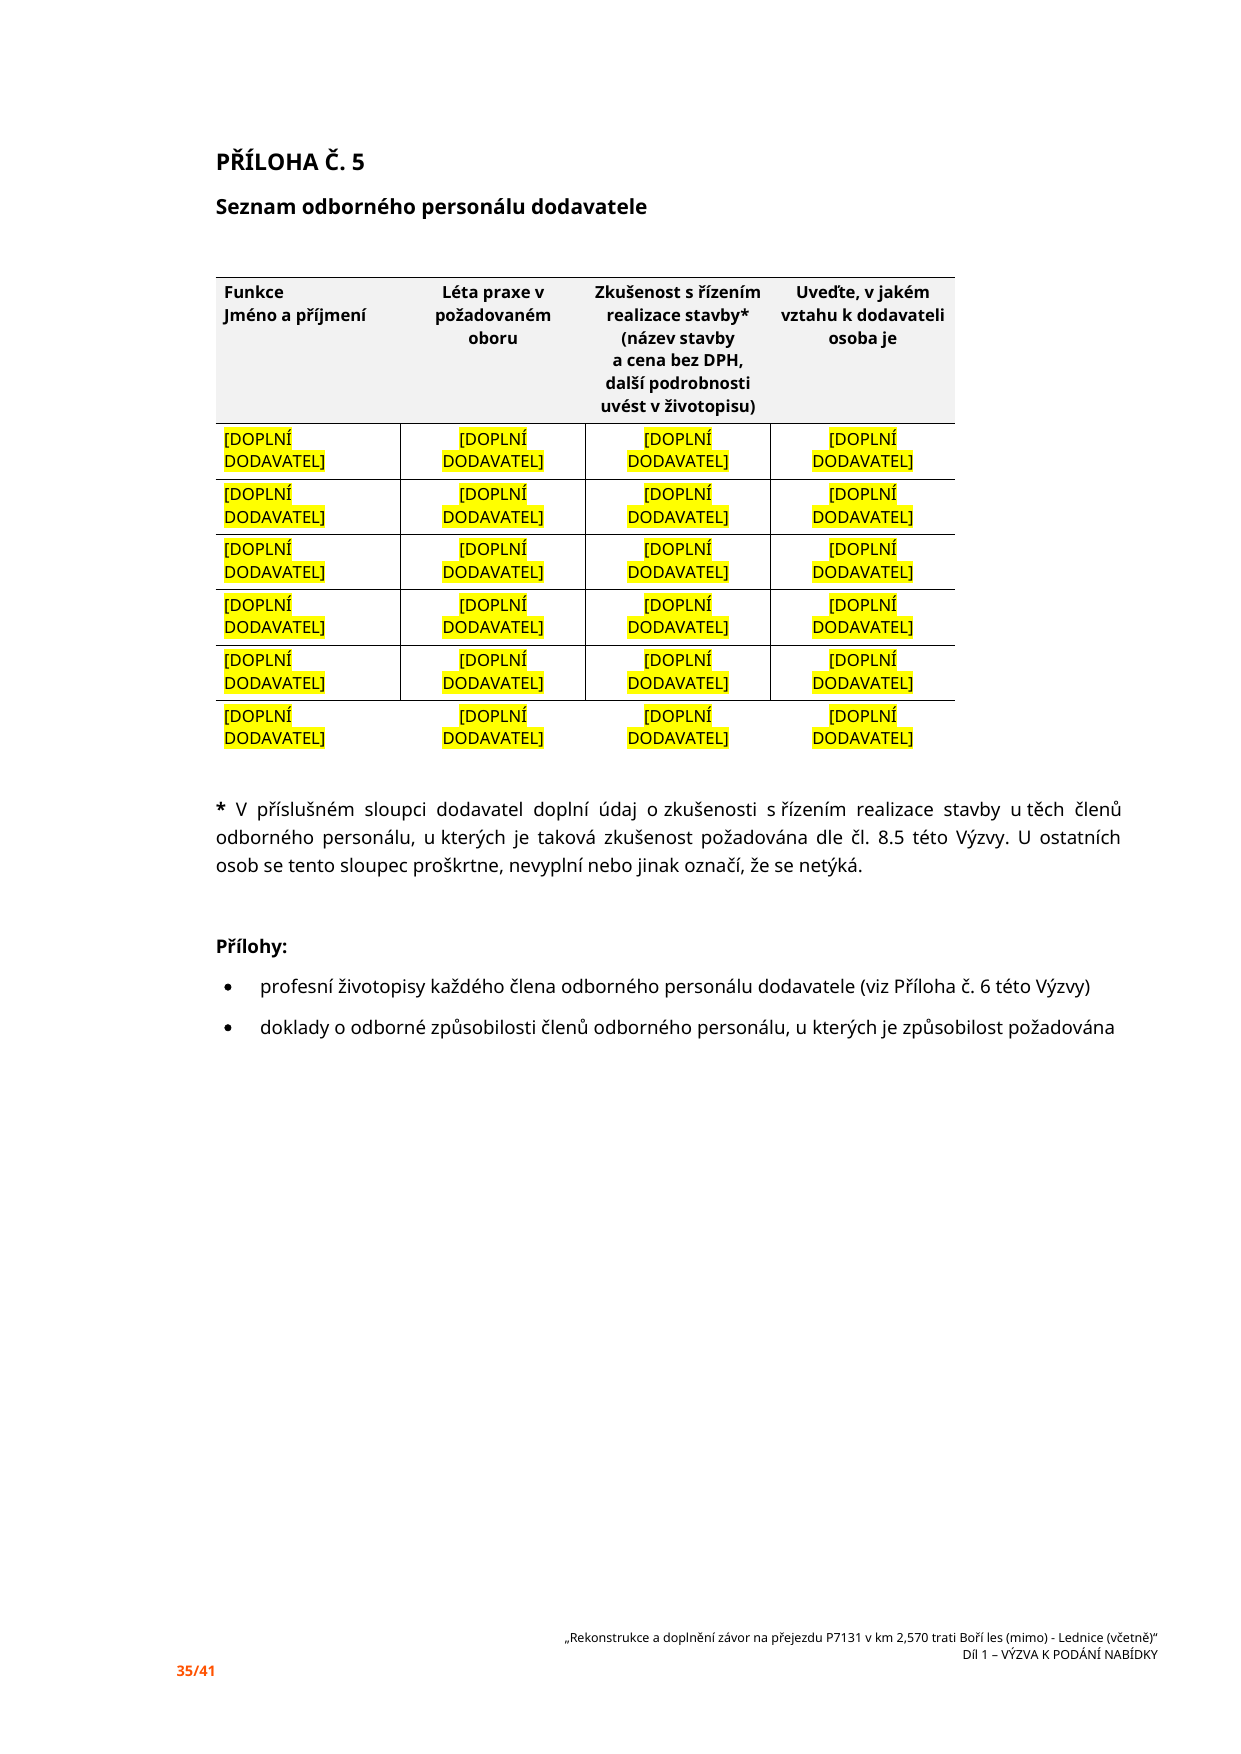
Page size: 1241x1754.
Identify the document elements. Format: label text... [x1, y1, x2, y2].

table_cell [DOPLNÍ DODAVATEL] [216, 535, 400, 589]
table_cell [DOPLNÍ DODAVATEL] [586, 535, 770, 589]
table_cell [DOPLNÍ DODAVATEL] [586, 480, 770, 534]
text * V příslušném sloupci dodavatel doplní údaj o zkušenosti s řízením realizace stavby u těch členů odborného personálu, u kterých je taková zkušenost požadována dle čl. 8.5 této Výzvy. U ostatních osob se tento sloupec proškrtne, nevyplní nebo jinak označí, že se netýká. [216, 796, 1122, 878]
table_cell [DOPLNÍ DODAVATEL] [401, 701, 585, 756]
table_cell [DOPLNÍ DODAVATEL] [586, 590, 770, 645]
table_cell [DOPLNÍ DODAVATEL] [216, 646, 400, 700]
table_cell [DOPLNÍ DODAVATEL] [586, 424, 770, 478]
text Příloha č. 5 [216, 146, 1122, 177]
table_cell [DOPLNÍ DODAVATEL] [401, 480, 585, 534]
table_cell [DOPLNÍ DODAVATEL] [771, 424, 955, 478]
table_cell [DOPLNÍ DODAVATEL] [771, 480, 955, 534]
table_cell [DOPLNÍ DODAVATEL] [216, 424, 400, 478]
table_cell [DOPLNÍ DODAVATEL] [401, 535, 585, 589]
table_cell [DOPLNÍ DODAVATEL] [770, 701, 955, 756]
table_cell [DOPLNÍ DODAVATEL] [771, 646, 955, 700]
table_cell [DOPLNÍ DODAVATEL] [401, 424, 585, 478]
table_cell [DOPLNÍ DODAVATEL] [771, 535, 955, 589]
table_cell [DOPLNÍ DODAVATEL] [401, 646, 585, 700]
table_cell [DOPLNÍ DODAVATEL] [401, 590, 585, 645]
text Seznam odborného personálu dodavatele [216, 192, 1122, 221]
text doklady o odborné způsobilosti členů odborného personálu, u kterých je způsobilost požadována [224, 1014, 1122, 1040]
text Přílohy: [216, 933, 1122, 959]
table_cell [DOPLNÍ DODAVATEL] [216, 701, 401, 756]
table_cell [DOPLNÍ DODAVATEL] [216, 590, 400, 645]
text profesní životopisy každého člena odborného personálu dodavatele (viz Příloha č. 6 této Výzvy) [224, 974, 1122, 999]
table_cell [DOPLNÍ DODAVATEL] [586, 646, 770, 700]
table_header Léta praxe v požadovaném oboru [401, 278, 585, 423]
table_header Zkušenost s řízením realizace stavby* (název stavby a cena bez DPH, další podrobnosti uvést v životopisu) [585, 278, 770, 423]
table_cell [DOPLNÍ DODAVATEL] [771, 590, 955, 645]
table_header Uveďte, v jakém vztahu k dodavateli osoba je [770, 278, 955, 423]
table_header Funkce Jméno a příjmení [216, 278, 401, 423]
table_cell [DOPLNÍ DODAVATEL] [216, 480, 400, 534]
table_cell [DOPLNÍ DODAVATEL] [585, 701, 770, 756]
